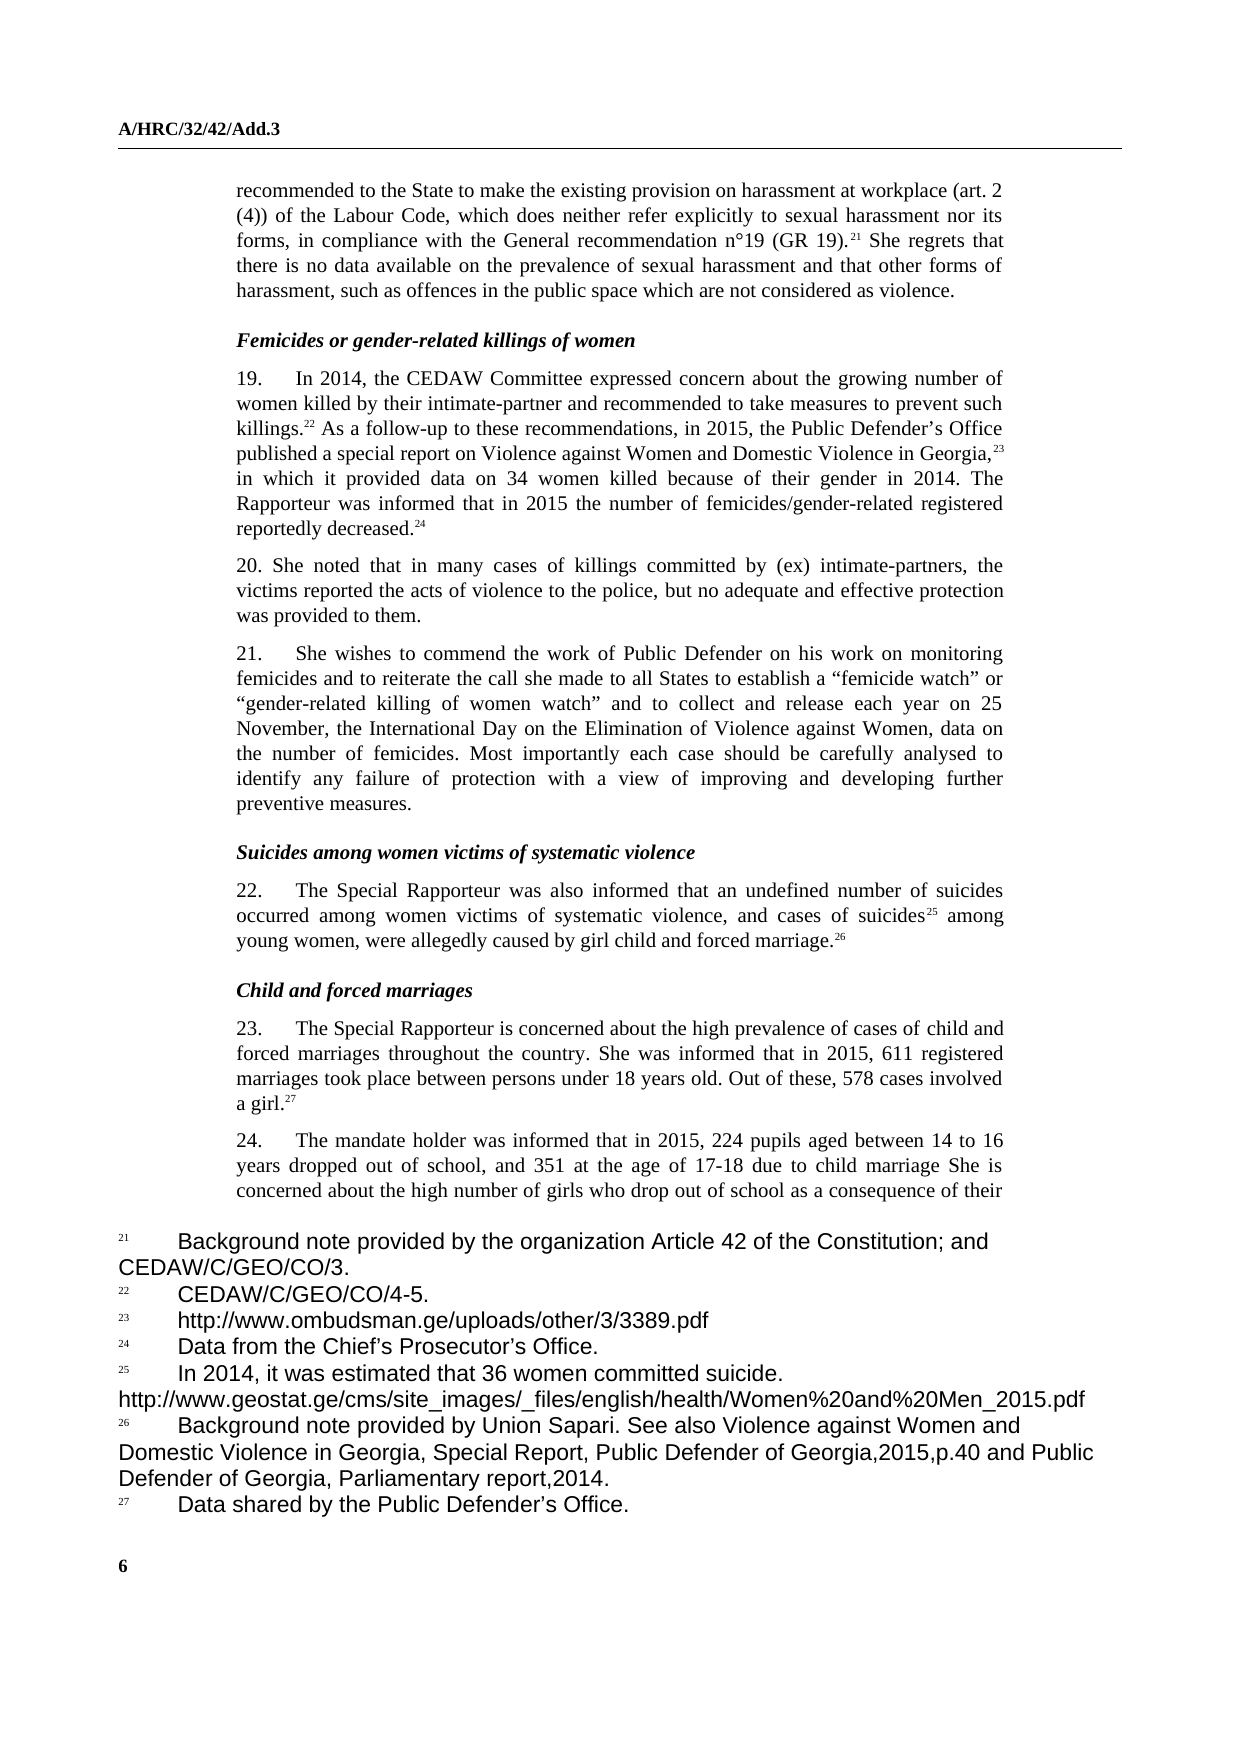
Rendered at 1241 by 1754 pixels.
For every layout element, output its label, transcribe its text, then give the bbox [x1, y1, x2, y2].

text Child and forced marriages [118, 977, 1004, 1002]
text Suicides among women victims of systematic violence [118, 840, 1004, 865]
text 20. She noted that in many cases of killings committed by (ex) intimate-partners, the victims reported the acts of violence to the police, but no adequate and effective protection was provided to them. [236, 552, 1004, 627]
text 23. The Special Rapporteur is concerned about the high prevalence of cases of child and forced marriages throughout the country. She was informed that in 2015, 611 registered marriages took place between persons under 18 years old. Out of these, 578 cases involved a girl. [236, 1015, 1004, 1115]
text 24. The mandate holder was informed that in 2015, 224 pupils aged between 14 to 16 years dropped out of school, and 351 at the age of 17-18 due to child marriage She is concerned about the high number of girls who drop out of school as a consequence of their marriage and highlights that these girls are more vulnerable to violence, including marital rape, because of the lack of education, their reduced prospects to find a job and become economically independent, which would impede them escaping from situations of abuse. This practice also leads to early pregnancies and could be also linked with the rate of maternal mortality, estimated to 36 deaths per 100,000 live births in 2015. The Public Defender reported on a case of suicide of a 16 years old girl possibly related to forced marriage. [236, 1127, 1004, 1202]
text 22. The Special Rapporteur was also informed that an undefined number of suicides occurred among women victims of systematic violence, and cases of suicides among young women, were allegedly caused by girl child and forced marriage. [236, 877, 1004, 952]
text 19. In 2014, the CEDAW Committee expressed concern about the growing number of women killed by their intimate-partner and recommended to take measures to prevent such killings. As a follow-up to these recommendations, in 2015, the Public Defender’s Office published a special report on Violence against Women and Domestic Violence in Georgia, in which it provided data on 34 women killed because of their gender in 2014. The Rapporteur was informed that in 2015 the number of femicides/gender-related registered reportedly decreased. [236, 365, 1004, 540]
text 21. She wishes to commend the work of Public Defender on his work on monitoring femicides and to reiterate the call she made to all States to establish a “femicide watch” or “gender-related killing of women watch” and to collect and release each year on 25 November, the International Day on the Elimination of Violence against Women, data on the number of femicides. Most importantly each case should be carefully analysed to identify any failure of protection with a view of improving and developing further preventive measures. [236, 640, 1004, 815]
text 18. The mandate holder was informed that sexual harassment at workplace is frequent, but underreported, which stigmatizes women. Already in 2006, the CEDAW Committee recommended to the State to make the existing provision on harassment at workplace (art. 2 (4)) of the Labour Code, which does neither refer explicitly to sexual harassment nor its forms, in compliance with the General recommendation n°19 (GR 19). She regrets that there is no data available on the prevalence of sexual harassment and that other forms of harassment, such as offences in the public space which are not considered as violence. [236, 177, 1004, 302]
text Femicides or gender-related killings of women [118, 327, 1004, 352]
